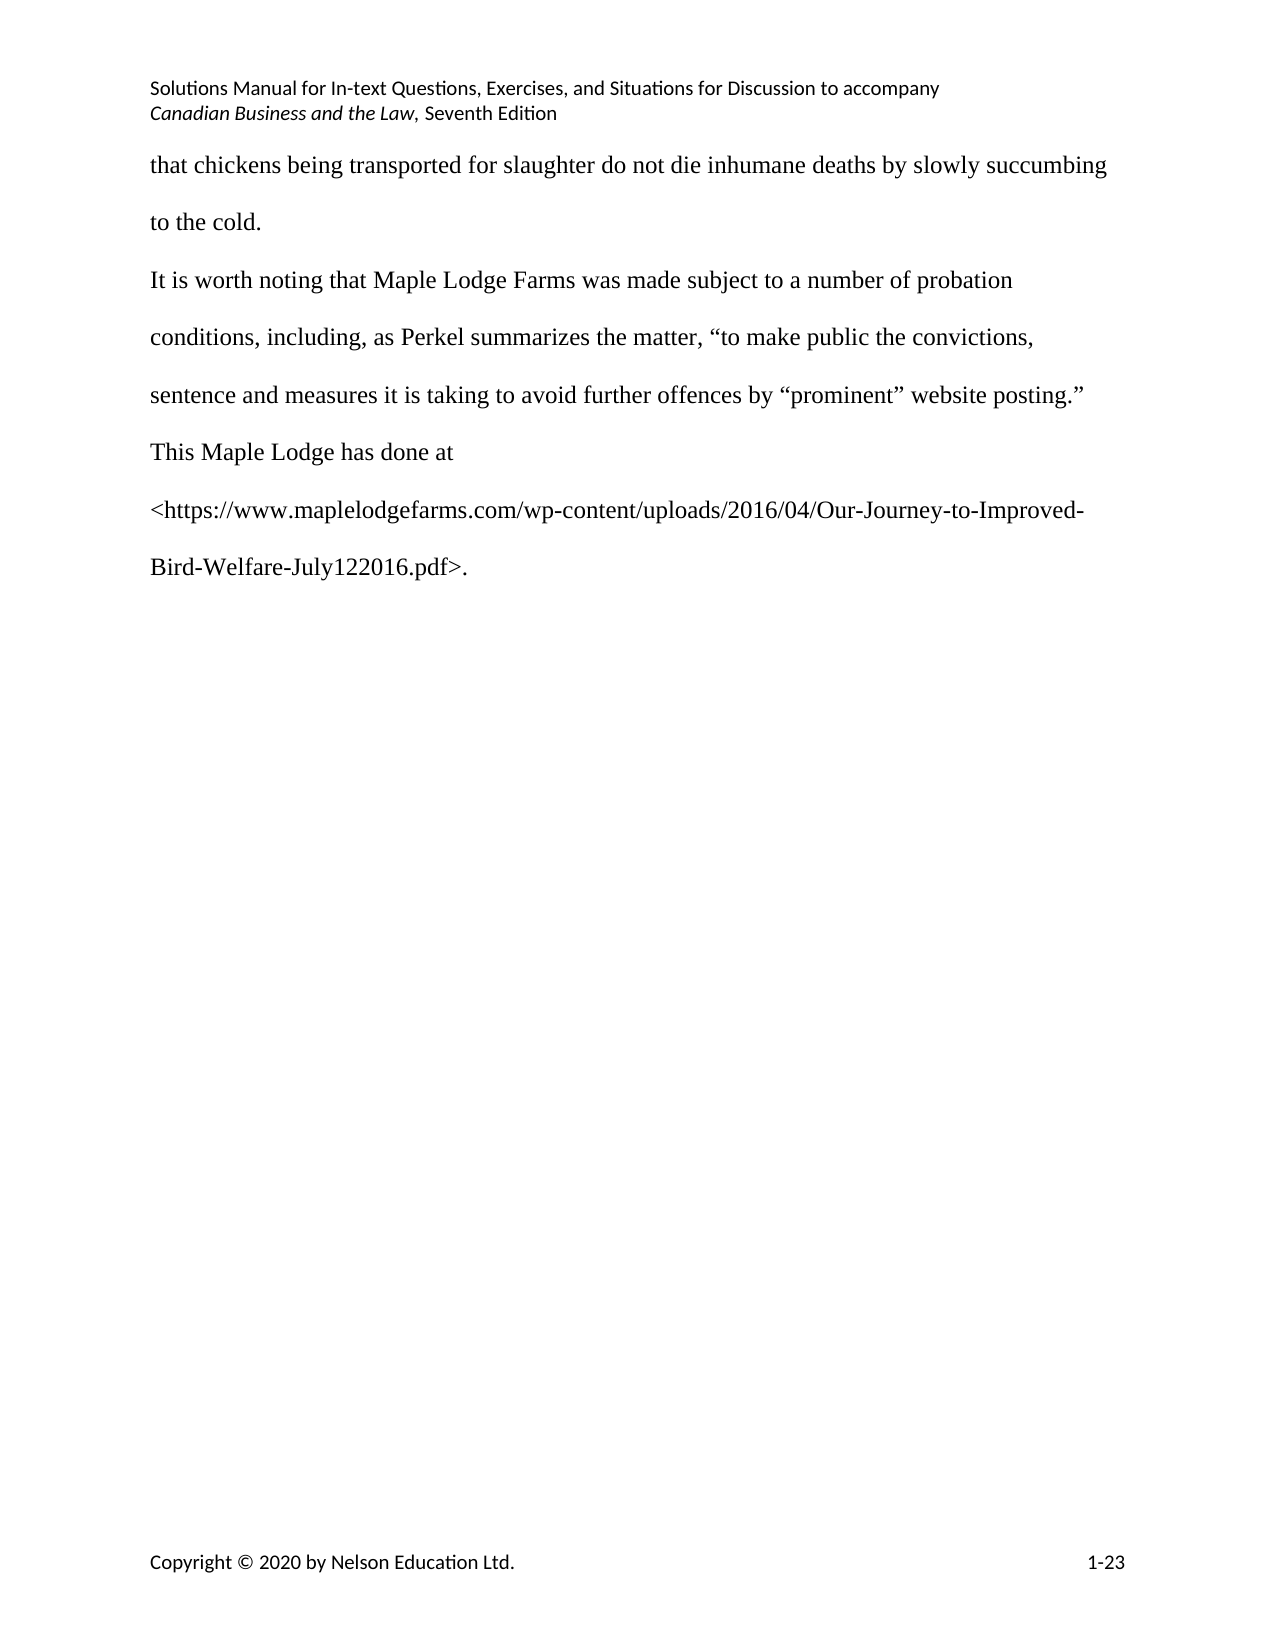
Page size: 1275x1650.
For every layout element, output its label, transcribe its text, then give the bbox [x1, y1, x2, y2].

text It is worth noting that Maple Lodge Farms was made subject to a number of probation conditions, including, as Perkel summarizes the matter, “to make public the convictions, sentence and measures it is taking to avoid further offences by “prominent” website posting.” This Maple Lodge has done at <https://www.maplelodgefarms.com/wp-content/uploads/2016/04/Our-Journey-to-Improved-Bird-Welfare-July122016.pdf>. [150, 265, 1125, 581]
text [150, 150, 1125, 236]
